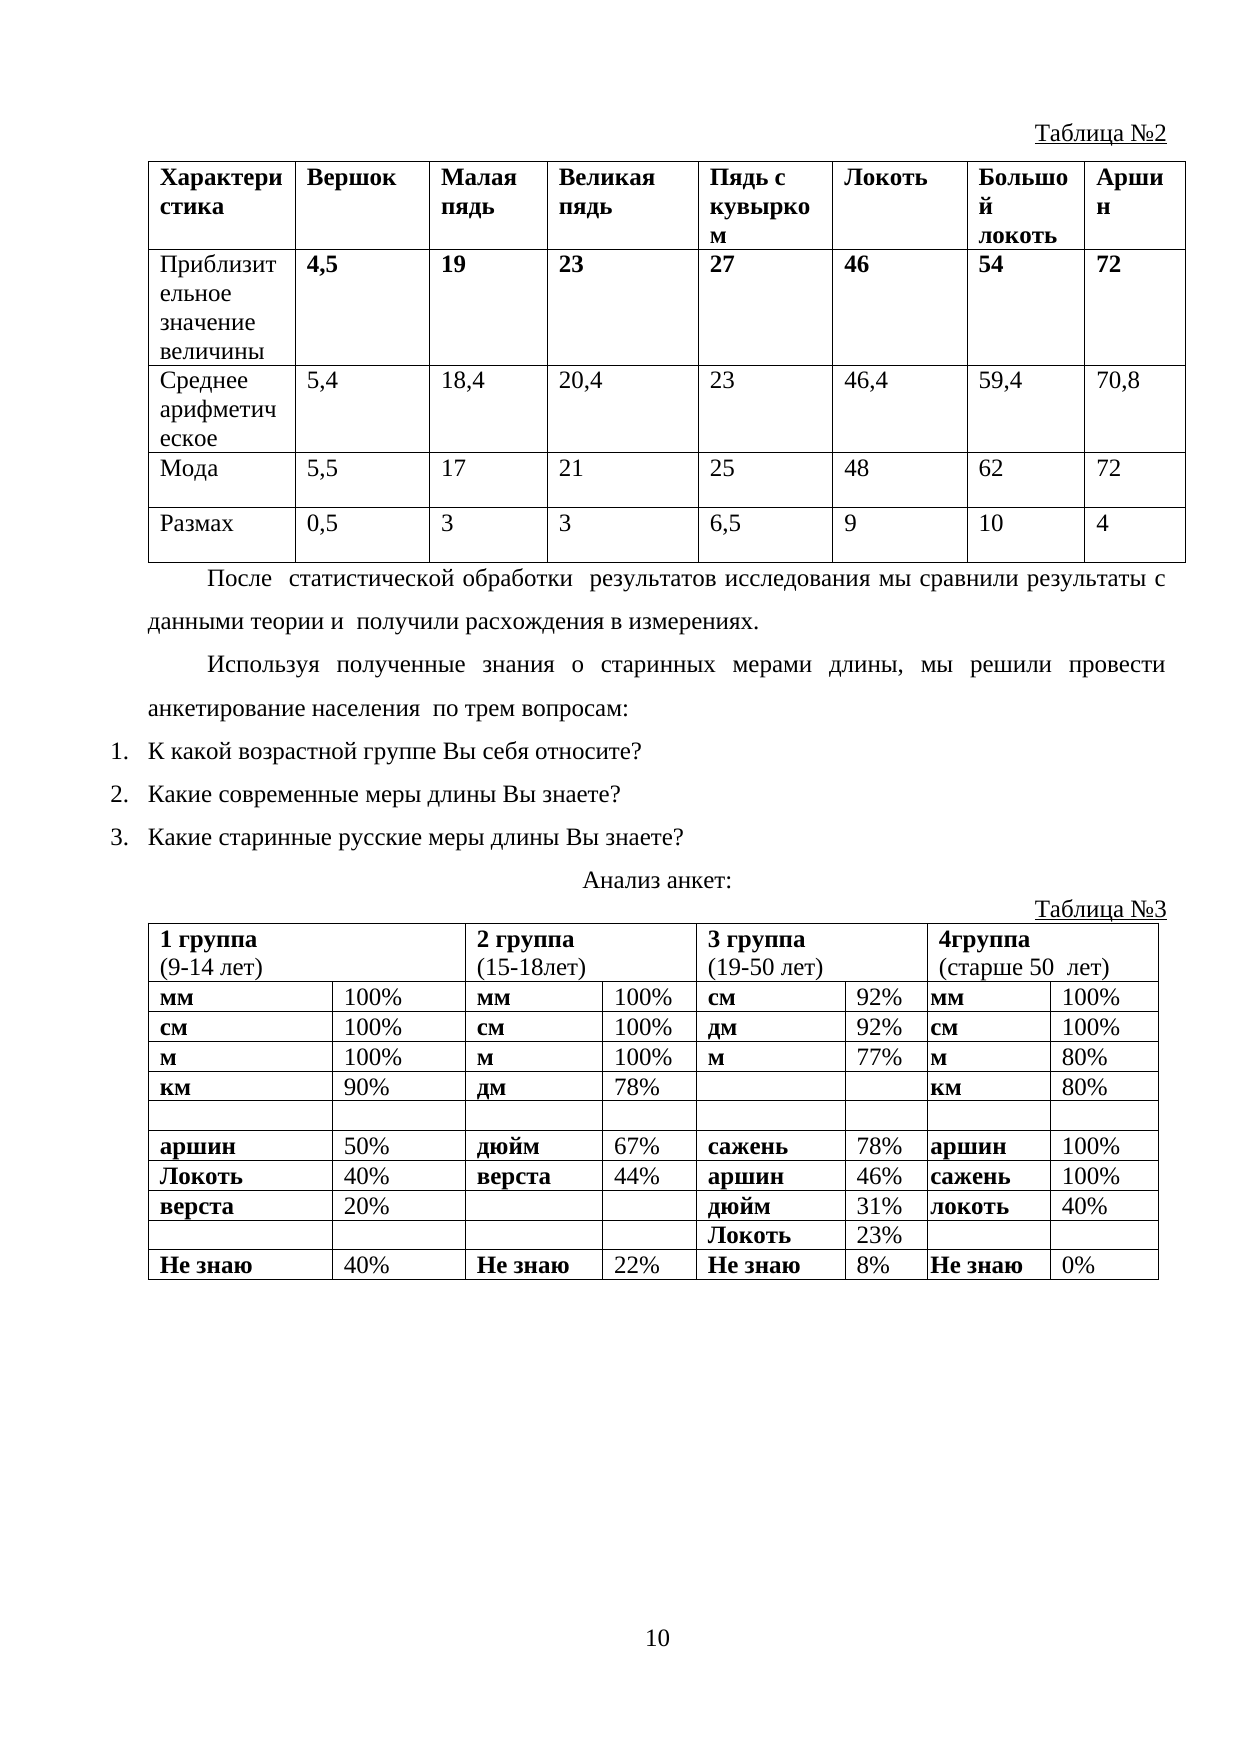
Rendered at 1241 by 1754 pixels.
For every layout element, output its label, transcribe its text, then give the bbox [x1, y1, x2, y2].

table_cell [697, 1101, 845, 1130]
table_cell мм [928, 982, 1050, 1011]
table_cell мм [466, 982, 602, 1011]
table_header Большой локоть [968, 162, 1084, 248]
list После статистической обработки результатов исследования мы сравнили результаты с данными теории и получили расхождения в измерениях. [148, 563, 1167, 635]
table_cell м [928, 1042, 1050, 1071]
table_cell 23 [699, 366, 832, 452]
table_cell Приблизительное значение величины [149, 250, 295, 364]
table_cell 78% [846, 1131, 927, 1160]
list К какой возрастной группе Вы себя относите? [110, 736, 1167, 764]
table_cell км [928, 1072, 1050, 1100]
table_cell 80% [1051, 1042, 1158, 1071]
table_cell см [697, 982, 845, 1011]
table_cell 17 [430, 453, 547, 507]
table_cell м [149, 1042, 332, 1071]
table_cell 100% [603, 1012, 696, 1041]
table_header Аршин [1085, 162, 1185, 248]
table_cell 46 [833, 250, 967, 364]
table_cell 100% [603, 1042, 696, 1071]
table_cell 54 [968, 250, 1084, 364]
table_cell дюйм [466, 1131, 602, 1160]
table_cell 21 [548, 453, 698, 507]
table_cell Среднее арифметическое [149, 366, 295, 452]
table_cell Не знаю [149, 1250, 332, 1279]
table_cell верста [149, 1191, 332, 1219]
table_cell 44% [603, 1161, 696, 1190]
table_cell 23% [846, 1221, 927, 1249]
table_cell [466, 1221, 602, 1249]
table_cell 90% [333, 1072, 465, 1100]
list Таблица №3 [148, 894, 1167, 923]
table_cell 92% [846, 1012, 927, 1041]
table_cell 100% [333, 1012, 465, 1041]
table_header Малая пядь [430, 162, 547, 248]
table_cell 62 [968, 453, 1084, 507]
table_cell 18,4 [430, 366, 547, 452]
table_cell 46% [846, 1161, 927, 1190]
table_cell км [149, 1072, 332, 1100]
table_cell 3 [548, 508, 698, 562]
table_cell м [697, 1042, 845, 1071]
table_cell 9 [833, 508, 967, 562]
table_cell 80% [1051, 1072, 1158, 1100]
table_cell 5,5 [296, 453, 429, 507]
table_cell 4 [1085, 508, 1185, 562]
table_cell 31% [846, 1191, 927, 1219]
table_header Великая пядь [548, 162, 698, 248]
table_cell 4,5 [296, 250, 429, 364]
table_cell [697, 1072, 845, 1100]
table_cell 0,5 [296, 508, 429, 562]
table_cell сажень [697, 1131, 845, 1160]
table_cell см [149, 1012, 332, 1041]
table_cell аршин [928, 1131, 1050, 1160]
table_cell [333, 1221, 465, 1249]
table_cell 20,4 [548, 366, 698, 452]
table_header 3 группа (19-50 лет) [697, 924, 927, 981]
table_cell [466, 1101, 602, 1130]
table_cell 6,5 [699, 508, 832, 562]
table_cell аршин [149, 1131, 332, 1160]
table_cell 0% [1051, 1250, 1158, 1279]
table_cell 3 [430, 508, 547, 562]
table_cell сажень [928, 1161, 1050, 1190]
table_cell 92% [846, 982, 927, 1011]
table_cell 20% [333, 1191, 465, 1219]
table_cell [846, 1072, 927, 1100]
table_cell [603, 1101, 696, 1130]
table_cell м [466, 1042, 602, 1071]
table_cell 46,4 [833, 366, 967, 452]
table_cell 78% [603, 1072, 696, 1100]
table_cell [1051, 1101, 1158, 1130]
table_cell [846, 1101, 927, 1130]
table_cell 23 [548, 250, 698, 364]
table_cell 27 [699, 250, 832, 364]
table_cell Локоть [697, 1221, 845, 1249]
table_cell [149, 1101, 332, 1130]
table_cell 100% [603, 982, 696, 1011]
table_cell 67% [603, 1131, 696, 1160]
table_cell см [928, 1012, 1050, 1041]
table_cell Не знаю [697, 1250, 845, 1279]
table_cell Не знаю [466, 1250, 602, 1279]
text Используя полученные знания о старинных мерами длины, мы решили провести анкетирование населения по трем вопросам: [148, 649, 1167, 721]
list Анализ анкет: [148, 865, 1167, 894]
table_cell Локоть [149, 1161, 332, 1190]
table_cell 19 [430, 250, 547, 364]
table_cell 40% [333, 1250, 465, 1279]
table_cell 72 [1085, 453, 1185, 507]
table_cell [603, 1221, 696, 1249]
table_cell 100% [1051, 1012, 1158, 1041]
table_cell 100% [333, 982, 465, 1011]
table_cell 50% [333, 1131, 465, 1160]
table_cell Не знаю [928, 1250, 1050, 1279]
table_cell [603, 1191, 696, 1219]
table_cell [333, 1101, 465, 1130]
table_cell 100% [1051, 1131, 1158, 1160]
table_cell 100% [1051, 1161, 1158, 1190]
table_header Характеристика [149, 162, 295, 248]
table_header 2 группа (15-18лет) [466, 924, 696, 981]
table_cell локоть [928, 1191, 1050, 1219]
table_cell 25 [699, 453, 832, 507]
list Какие современные меры длины Вы знаете? [110, 779, 1167, 808]
table_cell 100% [333, 1042, 465, 1071]
table_cell 40% [1051, 1191, 1158, 1219]
table_header 1 группа (9-14 лет) [149, 924, 465, 981]
table_cell [466, 1191, 602, 1219]
table_header Локоть [833, 162, 967, 248]
table_cell аршин [697, 1161, 845, 1190]
table_cell дм [697, 1012, 845, 1041]
table_cell дм [466, 1072, 602, 1100]
table_cell 100% [1051, 982, 1158, 1011]
table_cell 40% [333, 1161, 465, 1190]
table_cell 77% [846, 1042, 927, 1071]
table_header Вершок [296, 162, 429, 248]
table_cell 70,8 [1085, 366, 1185, 452]
table_cell мм [149, 982, 332, 1011]
table_cell 59,4 [968, 366, 1084, 452]
list Таблица №2 [148, 118, 1167, 147]
table_cell Мода [149, 453, 295, 507]
table_cell [149, 1221, 332, 1249]
table_cell 5,4 [296, 366, 429, 452]
table_cell [928, 1101, 1050, 1130]
table_cell Размах [149, 508, 295, 562]
table_cell дюйм [697, 1191, 845, 1219]
table_cell 48 [833, 453, 967, 507]
table_cell см [466, 1012, 602, 1041]
table_cell [1051, 1221, 1158, 1249]
table_cell 72 [1085, 250, 1185, 364]
table_cell 8% [846, 1250, 927, 1279]
table_cell 10 [968, 508, 1084, 562]
table_header Пядь с кувырком [699, 162, 832, 248]
list Какие старинные русские меры длины Вы знаете? [110, 822, 1167, 851]
table_cell верста [466, 1161, 602, 1190]
table_cell 22% [603, 1250, 696, 1279]
table_cell [928, 1221, 1050, 1249]
table_header 4группа (старше 50 лет) [928, 924, 1158, 981]
